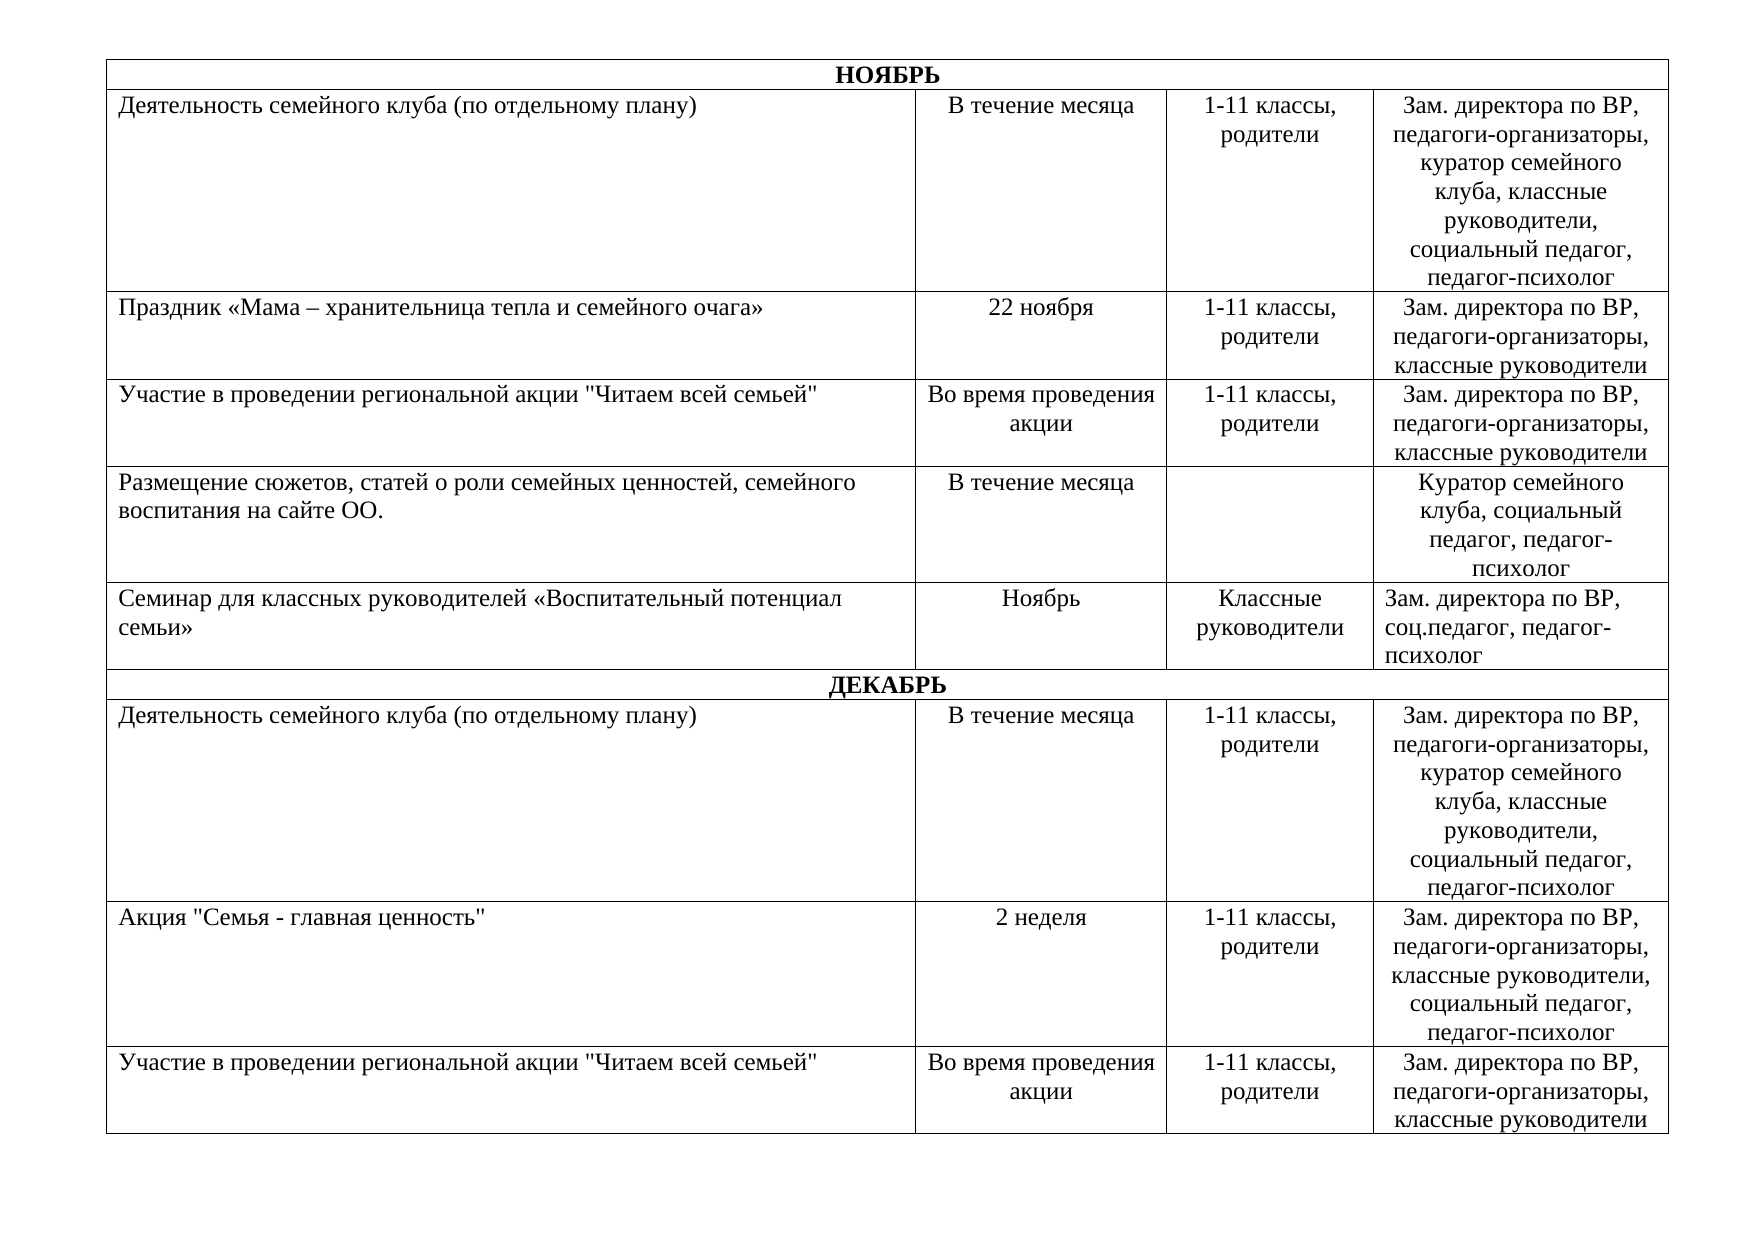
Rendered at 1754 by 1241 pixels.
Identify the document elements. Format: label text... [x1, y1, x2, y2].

table_cell Зам. директора по ВР, педагоги-организаторы, классные руководители [1374, 380, 1668, 466]
table_cell 1-11 классы, родители [1167, 292, 1373, 378]
table_cell 2 неделя [916, 902, 1166, 1046]
table_cell Зам. директора по ВР, соц.педагог, педагог-психолог [1374, 583, 1668, 669]
table_cell Размещение сюжетов, статей о роли семейных ценностей, семейного воспитания на сайте ОО. [107, 467, 915, 582]
table_cell Деятельность семейного клуба (по отдельному плану) [107, 700, 915, 901]
table_cell 1-11 классы, родители [1167, 700, 1373, 901]
table_cell Зам. директора по ВР, педагоги-организаторы, куратор семейного клуба, классные руководители, социальный педагог, педагог-психолог [1374, 700, 1668, 901]
table_cell [1167, 467, 1373, 582]
table_cell В течение месяца [916, 700, 1166, 901]
table_cell Зам. директора по ВР, педагоги-организаторы, классные руководители [1374, 292, 1668, 378]
table_cell Праздник «Мама – хранительница тепла и семейного очага» [107, 292, 915, 378]
table_cell Деятельность семейного клуба (по отдельному плану) [107, 90, 915, 291]
table_cell В течение месяца [916, 90, 1166, 291]
table_cell Участие в проведении региональной акции "Читаем всей семьей" [107, 380, 915, 466]
table_cell 1-11 классы, родители [1167, 90, 1373, 291]
table_cell ДЕКАБРЬ [107, 670, 1668, 699]
table_cell Зам. директора по ВР, педагоги-организаторы, классные руководители, социальный педагог, педагог-психолог [1374, 902, 1668, 1046]
table_cell Зам. директора по ВР, педагоги-организаторы, куратор семейного клуба, классные руководители, социальный педагог, педагог-психолог [1374, 90, 1668, 291]
table_cell 1-11 классы, родители [1167, 1047, 1373, 1133]
table_cell Участие в проведении региональной акции "Читаем всей семьей" [107, 1047, 915, 1133]
table_cell 1-11 классы, родители [1167, 902, 1373, 1046]
table_cell 1-11 классы, родители [1167, 380, 1373, 466]
table_cell Классные руководители [1167, 583, 1373, 669]
table_cell Ноябрь [916, 583, 1166, 669]
table_cell Куратор семейного клуба, социальный педагог, педагог-психолог [1374, 467, 1668, 582]
table_cell 22 ноября [916, 292, 1166, 378]
table_cell Во время проведения акции [916, 1047, 1166, 1133]
table_cell Зам. директора по ВР, педагоги-организаторы, классные руководители [1374, 1047, 1668, 1133]
table_cell В течение месяца [916, 467, 1166, 582]
table_cell Во время проведения акции [916, 380, 1166, 466]
table_cell НОЯБРЬ [107, 60, 1668, 89]
table_cell Акция "Семья - главная ценность" [107, 902, 915, 1046]
table_cell Семинар для классных руководителей «Воспитательный потенциал семьи» [107, 583, 915, 669]
